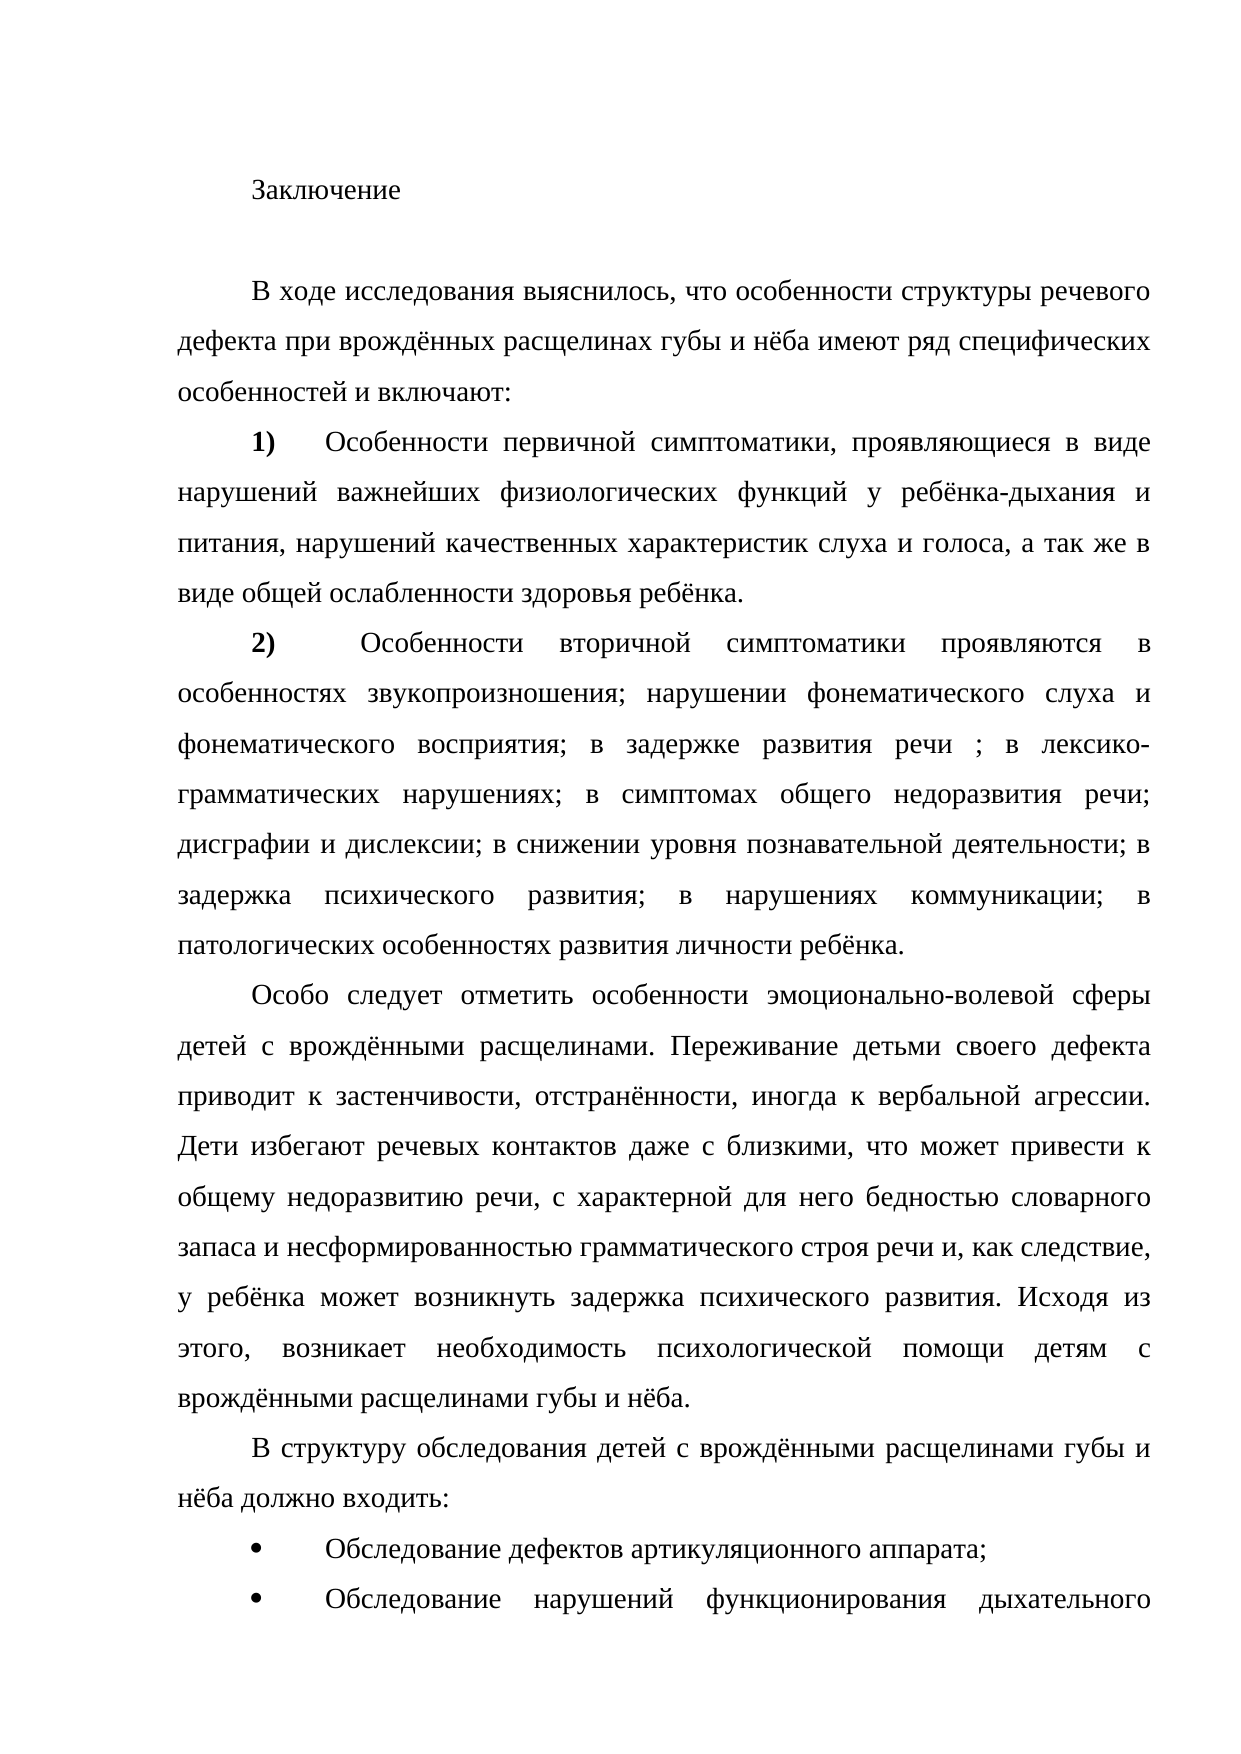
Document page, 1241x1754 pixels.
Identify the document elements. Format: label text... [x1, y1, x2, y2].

list Особо следует отметить особенности эмоционально-волевой сферы детей с врождёнными расщелинами. Переживание детьми своего дефекта приводит к застенчивости, отстранённости, иногда к вербальной агрессии. Дети избегают речевых контактов даже с близкими, что может привести к общему недоразвитию речи, с характерной для него бедностью словарного запаса и несформированностью грамматического строя речи и, как следствие, у ребёнка может возникнуть задержка психического развития. Исходя из этого, возникает необходимость психологической помощи детям с врождёнными расщелинами губы и нёба. [177, 977, 1152, 1413]
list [177, 1581, 1152, 1615]
text Заключение [177, 172, 1152, 206]
text В ходе исследования выяснилось, что особенности структуры речевого дефекта при врождённых расщелинах губы и нёба имеют ряд специфических особенностей и включают: [177, 273, 1152, 407]
list Обследование дефектов артикуляционного аппарата; [177, 1531, 1152, 1564]
list Особенности вторичной симптоматики проявляются в особенностях звукопроизношения; нарушении фонематического слуха и фонематического восприятия; в задержке развития речи ; в лексико-грамматических нарушениях; в симптомах общего недоразвития речи; дисграфии и дислексии; в снижении уровня познавательной деятельности; в задержка психического развития; в нарушениях коммуникации; в патологических особенностях развития личности ребёнка. [177, 625, 1152, 961]
list Особенности первичной симптоматики, проявляющиеся в виде нарушений важнейших физиологических функций у ребёнка-дыхания и питания, нарушений качественных характеристик слуха и голоса, а так же в виде общей ослабленности здоровья ребёнка. [177, 424, 1152, 608]
list В структуру обследования детей с врождёнными расщелинами губы и нёба должно входить: [177, 1430, 1152, 1514]
